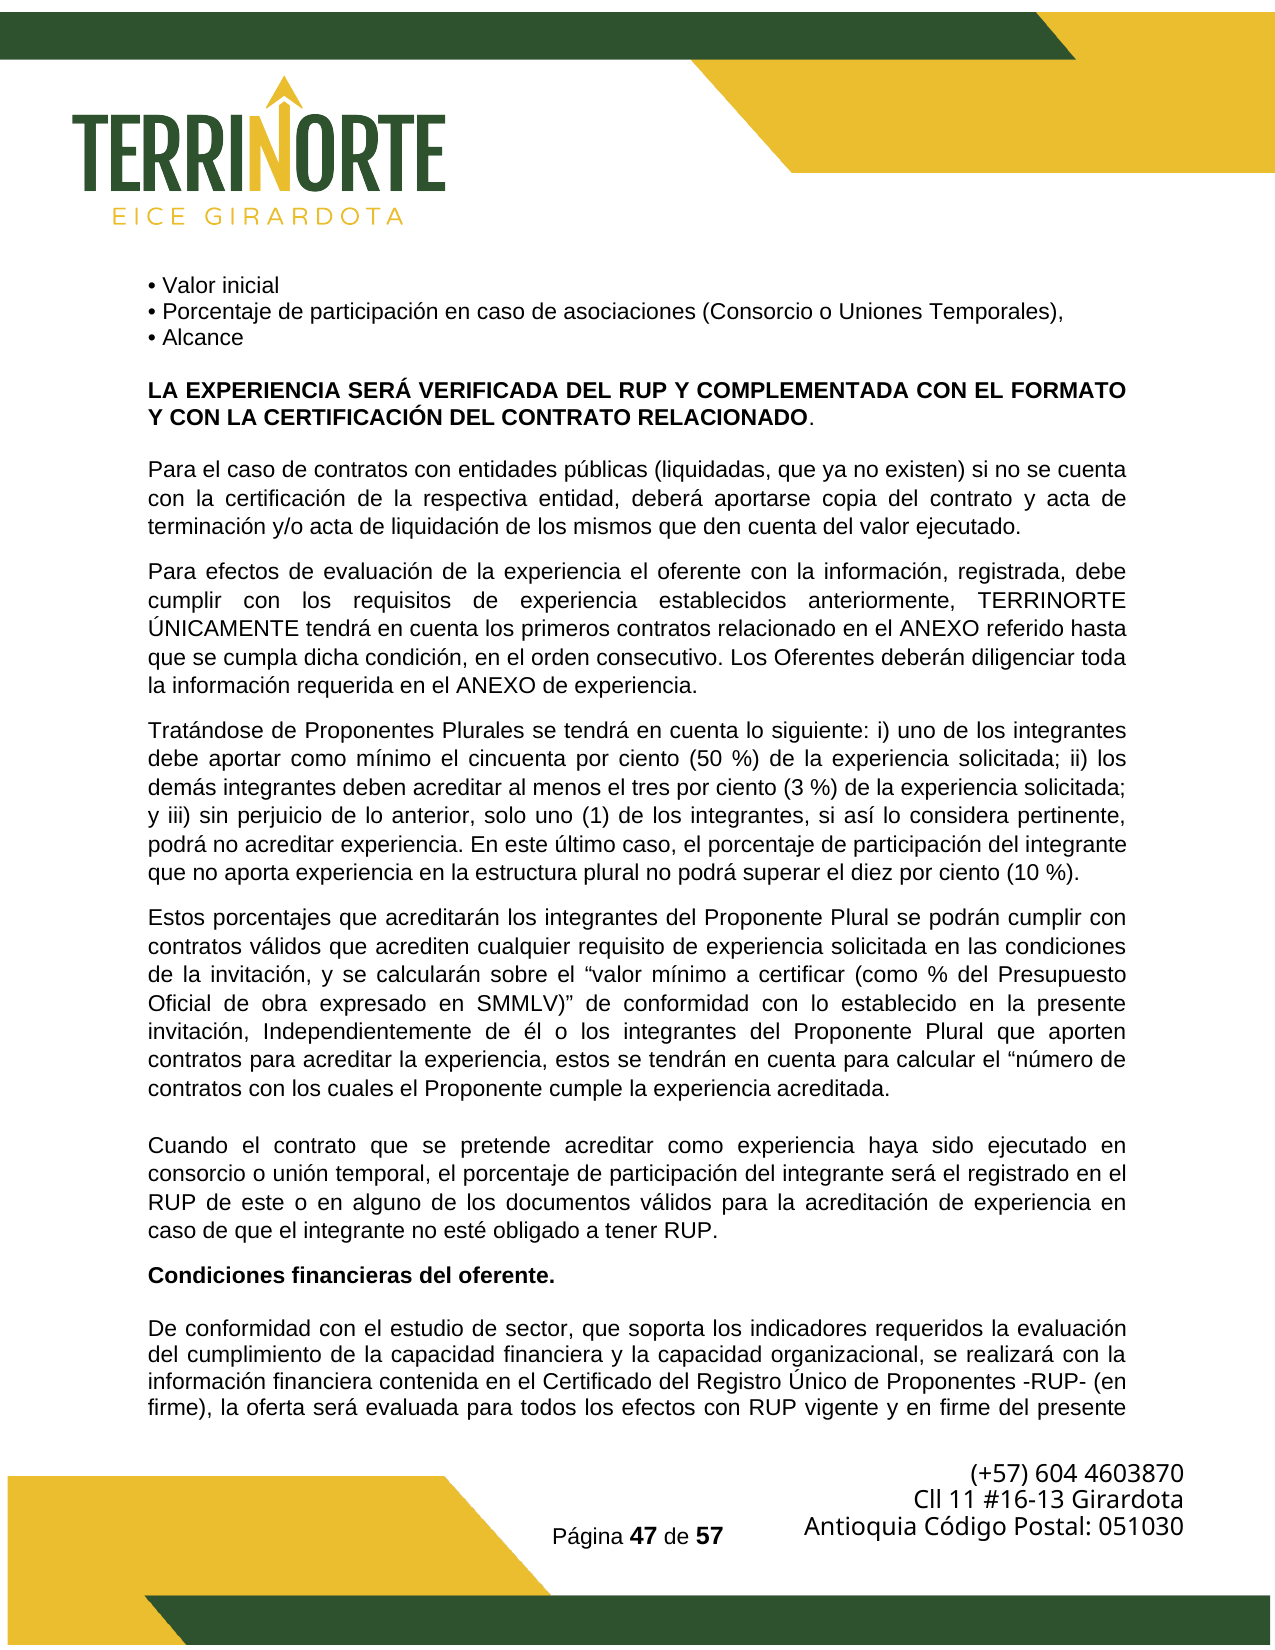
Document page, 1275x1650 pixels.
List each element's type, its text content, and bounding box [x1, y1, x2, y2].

text Estos porcentajes que acreditarán los integrantes del Proponente Plural se podrán cumplir con contratos válidos que acrediten cualquier requisito de experiencia solicitada en las condiciones de la invitación, y se calcularán sobre el “valor mínimo a certificar (como % del Presupuesto Oficial de obra expresado en SMMLV)” de conformidad con lo establecido en la presente invitación, Independientemente de él o los integrantes del Proponente Plural que aporten contratos para acreditar la experiencia, estos se tendrán en cuenta para calcular el “número de contratos con los cuales el Proponente cumple la experiencia acreditada. [148, 904, 1127, 1101]
text • Porcentaje de participación en caso de asociaciones (Consorcio o Uniones Temporales), [148, 298, 1127, 324]
text • Valor inicial [148, 272, 1127, 298]
text Para el caso de contratos con entidades públicas (liquidadas, que ya no existen) si no se cuenta con la certificación de la respectiva entidad, deberá aportarse copia del contrato y acta de terminación y/o acta de liquidación de los mismos que den cuenta del valor ejecutado. [148, 456, 1127, 539]
text • Alcance [148, 324, 1127, 351]
picture [0, 12, 1275, 225]
text LA EXPERIENCIA SERÁ VERIFICADA DEL RUP Y COMPLEMENTADA CON EL FORMATO Y CON LA CERTIFICACIÓN DEL CONTRATO RELACIONADO. [148, 377, 1127, 430]
text Tratándose de Proponentes Plurales se tendrá en cuenta lo siguiente: i) uno de los integrantes debe aportar como mínimo el cincuenta por ciento (50 %) de la experiencia solicitada; ii) los demás integrantes deben acreditar al menos el tres por ciento (3 %) de la experiencia solicitada; y iii) sin perjuicio de lo anterior, solo uno (1) de los integrantes, si así lo considera pertinente, podrá no acreditar experiencia. En este último caso, el porcentaje de participación del integrante que no aporta experiencia en la estructura plural no podrá superar el diez por ciento (10 %). [148, 717, 1127, 886]
subtitle Condiciones financieras del oferente. [148, 1262, 1127, 1288]
text Cuando el contrato que se pretende acreditar como experiencia haya sido ejecutado en consorcio o unión temporal, el porcentaje de participación del integrante será el registrado en el RUP de este o en alguno de los documentos válidos para la acreditación de experiencia en caso de que el integrante no esté obligado a tener RUP. [148, 1132, 1127, 1243]
picture [7, 1476, 1271, 1645]
list Para efectos de evaluación de la experiencia el oferente con la información, registrada, debe cumplir con los requisitos de experiencia establecidos anteriormente, TERRINORTE ÚNICAMENTE tendrá en cuenta los primeros contratos relacionado en el ANEXO referido hasta que se cumpla dicha condición, en el orden consecutivo. Los Oferentes deberán diligenciar toda la información requerida en el ANEXO de experiencia. [148, 558, 1127, 698]
